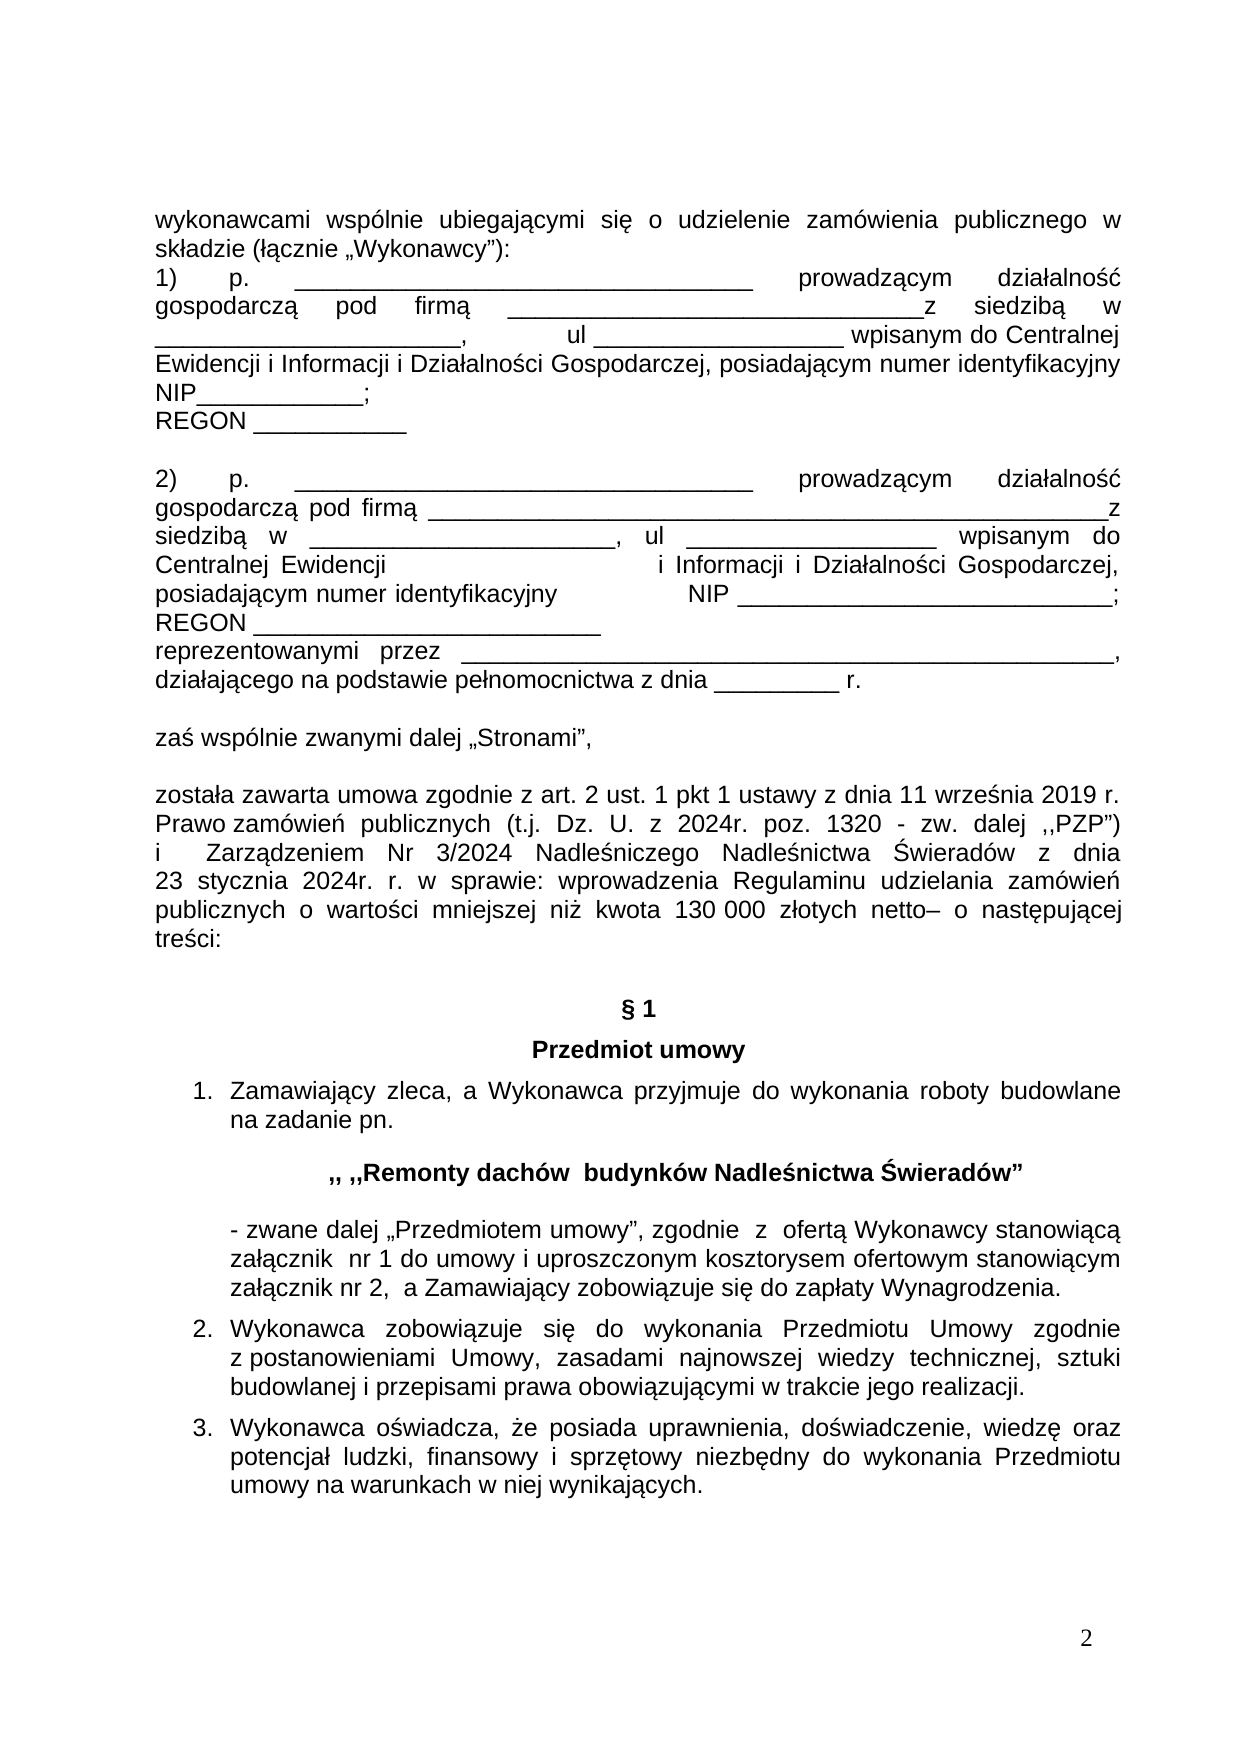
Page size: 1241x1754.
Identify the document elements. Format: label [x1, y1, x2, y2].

table_header [148, 148, 1129, 1594]
